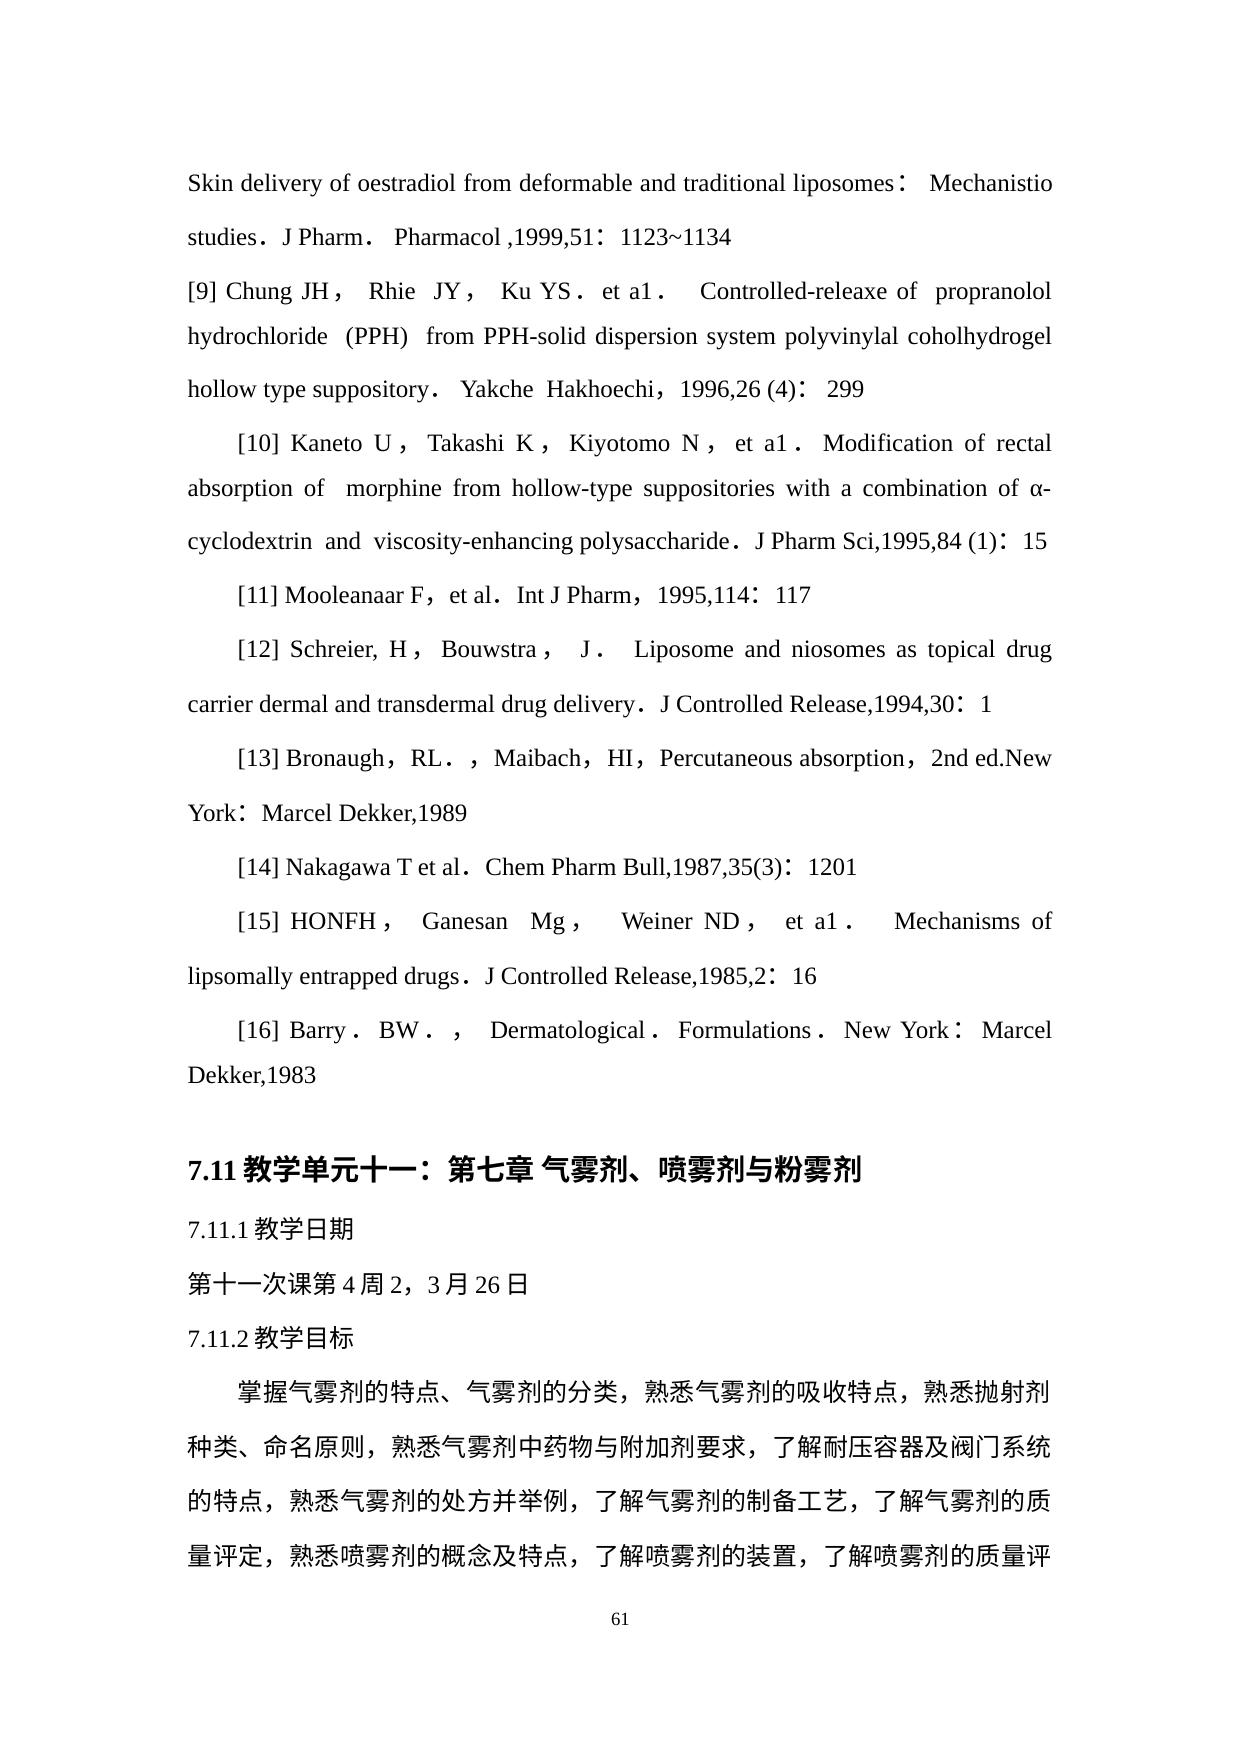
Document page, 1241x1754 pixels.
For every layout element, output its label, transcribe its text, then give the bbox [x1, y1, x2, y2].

text [13] Bronaugh，RL．，Maibach，HI，Percutaneous absorption，2nd ed.New York：Marcel Dekker,1989 [187, 738, 1053, 828]
text [10] Kaneto U，Takashi K，Kiyotomo N，et a1．Modification of rectal absorption of morphine from hollow-type suppositories with a combination of α-cyclodextrin and viscosity-enhancing polysaccharide．J Pharm Sci,1995,84 (1)：15 [187, 423, 1053, 556]
text [14] Nakagawa T et al．Chem Pharm Bull,1987,35(3)：1201 [187, 846, 1053, 883]
text [11] Mooleanaar F，et al．Int J Pharm，1995,114：117 [187, 574, 1053, 611]
text [9] Chung JH， Rhie JY， Ku YS．et a1． Controlled-releaxe of propranolol hydrochloride (PPH) from PPH-solid dispersion system polyvinylal coholhydrogel hollow type suppository． Yakche Hakhoechi，1996,26 (4)： 299 [187, 271, 1053, 404]
text [12] Schreier, H，Bouwstra， J． Liposome and niosomes as topical drug carrier dermal and transdermal drug delivery．J Controlled Release,1994,30：1 [187, 629, 1053, 719]
text [16] Barry．BW．， Dermatological．Formulations．New York：Marcel Dekker,1983 [187, 1009, 1053, 1089]
text 7.11.2教学目标 [187, 1318, 1053, 1355]
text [187, 162, 1053, 253]
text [187, 1373, 1053, 1572]
text 第十一次课第4周2，3月26日 [187, 1264, 1053, 1300]
text [15] HONFH， Ganesan Mg， Weiner ND， et a1． Mechanisms of lipsomally entrapped drugs．J Controlled Release,1985,2：16 [187, 901, 1053, 991]
text 7.11教学单元十一：第七章 气雾剂、喷雾剂与粉雾剂 [187, 1146, 1053, 1189]
text 7.11.1教学日期 [187, 1210, 1053, 1246]
